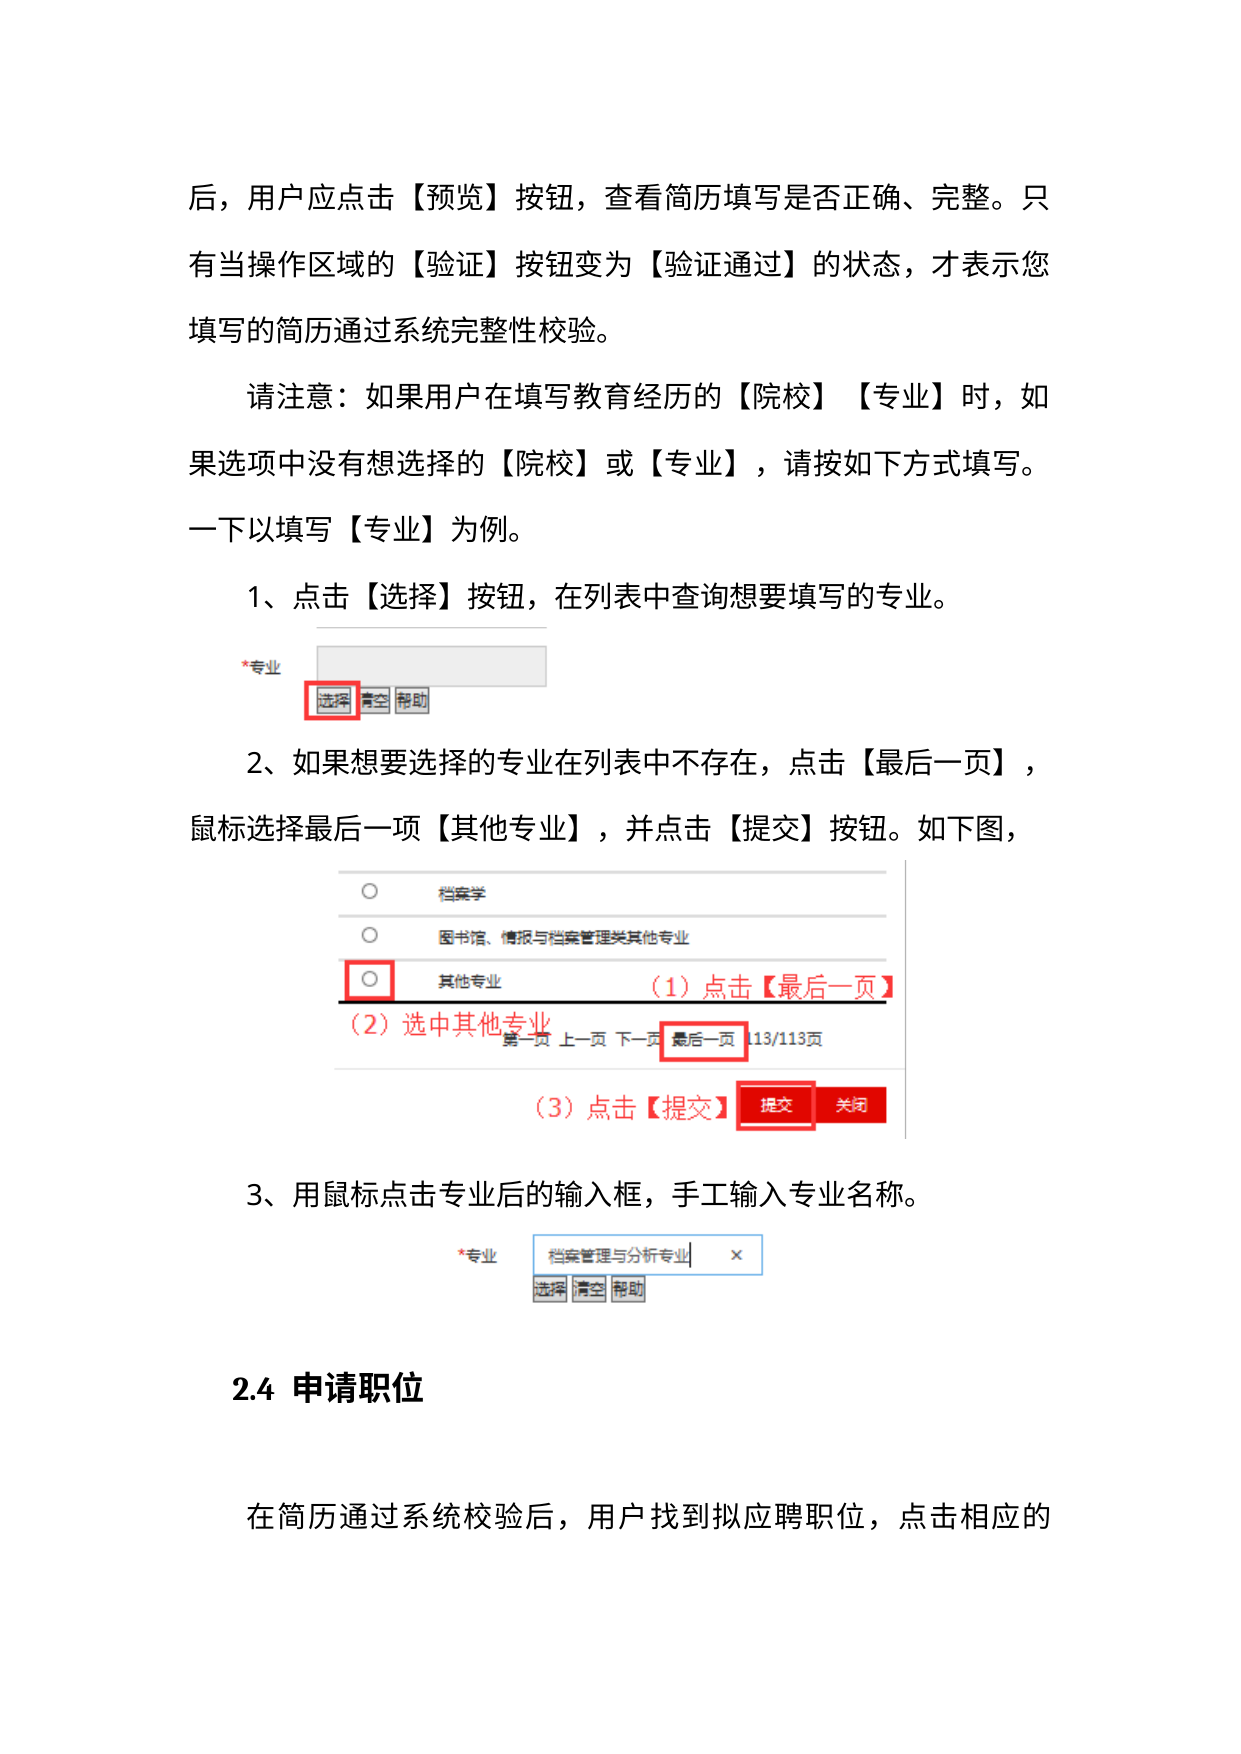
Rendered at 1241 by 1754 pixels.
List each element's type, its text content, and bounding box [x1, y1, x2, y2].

picture [422, 1225, 818, 1314]
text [188, 162, 1052, 362]
list 点击【选择】按钮，在列表中查询想要填写的专业。 [188, 561, 1052, 628]
text 请注意：如果用户在填写教育经历的【院校】【专业】时，如果选项中没有想选择的【院校】或【专业】，请按如下方式填写。一下以填写【专业】为例。 [188, 362, 1052, 561]
picture [187, 627, 605, 727]
subtitle 申请职位 [232, 1353, 1052, 1419]
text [188, 1481, 1052, 1548]
list 如果想要选择的专业在列表中不存在，点击【最后一页】，鼠标选择最后一项【其他专业】，并点击【提交】按钮。如下图， [188, 727, 1052, 860]
picture [334, 860, 907, 1139]
list 用鼠标点击专业后的输入框，手工输入专业名称。 [188, 1159, 1052, 1226]
